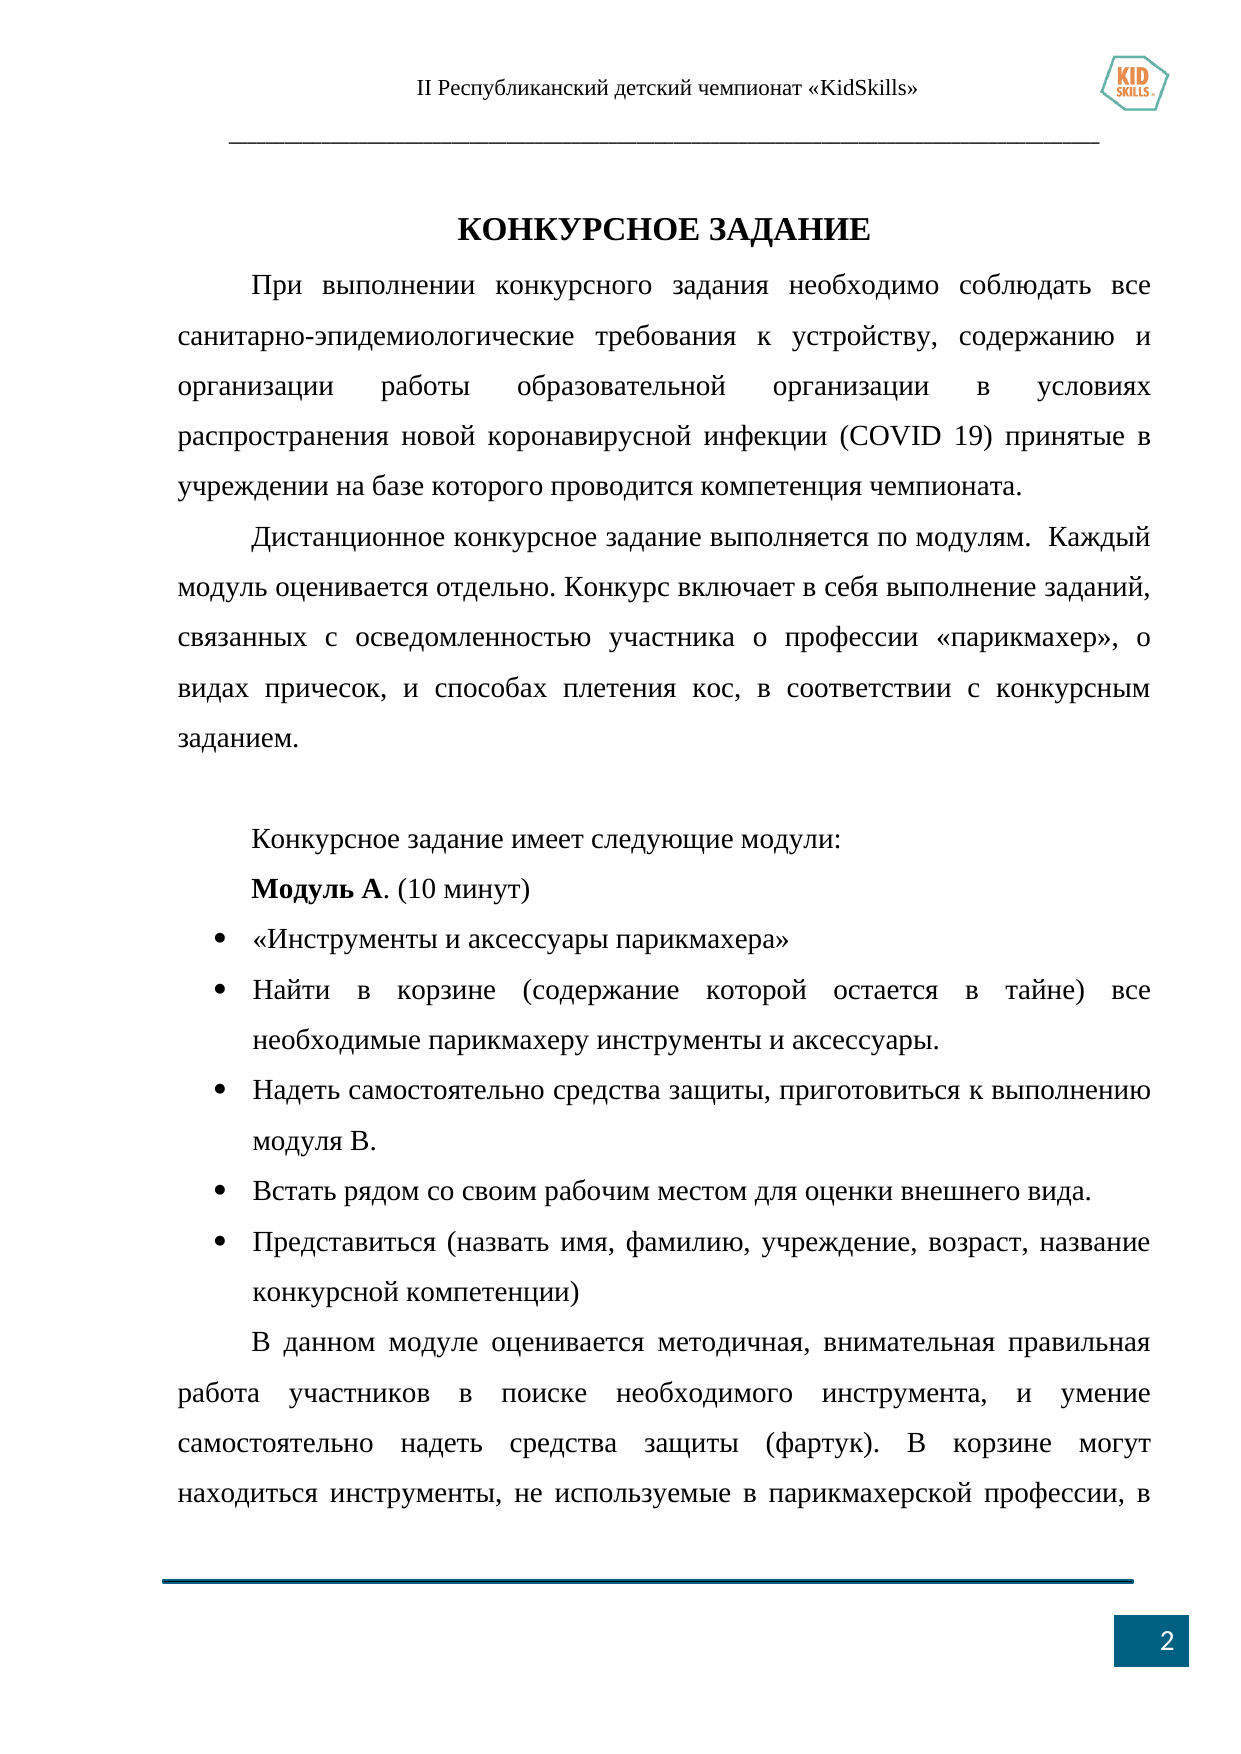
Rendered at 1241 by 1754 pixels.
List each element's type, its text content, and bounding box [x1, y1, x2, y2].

list Найти в корзине (содержание которой остается в тайне) все необходимые парикмахеру инструменты и аксессуары. [215, 972, 1152, 1056]
list Модуль А. (10 минут) [177, 871, 1152, 904]
text КОНКУРСНОЕ ЗАДАНИЕ [177, 209, 1152, 248]
list Надеть самостоятельно средства защиты, приготовиться к выполнению модуля В. [215, 1072, 1152, 1156]
list Встать рядом со своим рабочим местом для оценки внешнего вида. [215, 1173, 1152, 1207]
list Представиться (назвать имя, фамилию, учреждение, возраст, название конкурсной компетенции) [215, 1224, 1152, 1308]
text При выполнении конкурсного задания необходимо соблюдать все санитарно-эпидемиологические требования к устройству, содержанию и организации работы образовательной организации в условиях распространения новой коронавирусной инфекции (COVID 19) принятые в учреждении на базе которого проводится компетенция чемпионата. [177, 267, 1152, 502]
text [177, 1324, 1152, 1509]
list «Инструменты и аксессуары парикмахера» [215, 921, 1152, 955]
text Конкурсное задание имеет следующие модули: [177, 821, 1152, 854]
picture [1093, 42, 1172, 121]
text Дистанционное конкурсное задание выполняется по модулям. Каждый модуль оценивается отдельно. Конкурс включает в себя выполнение заданий, связанных с осведомленностью участника о профессии «парикмахер», о видах причесок, и способах плетения кос, в соответствии с конкурсным заданием. [177, 519, 1152, 754]
